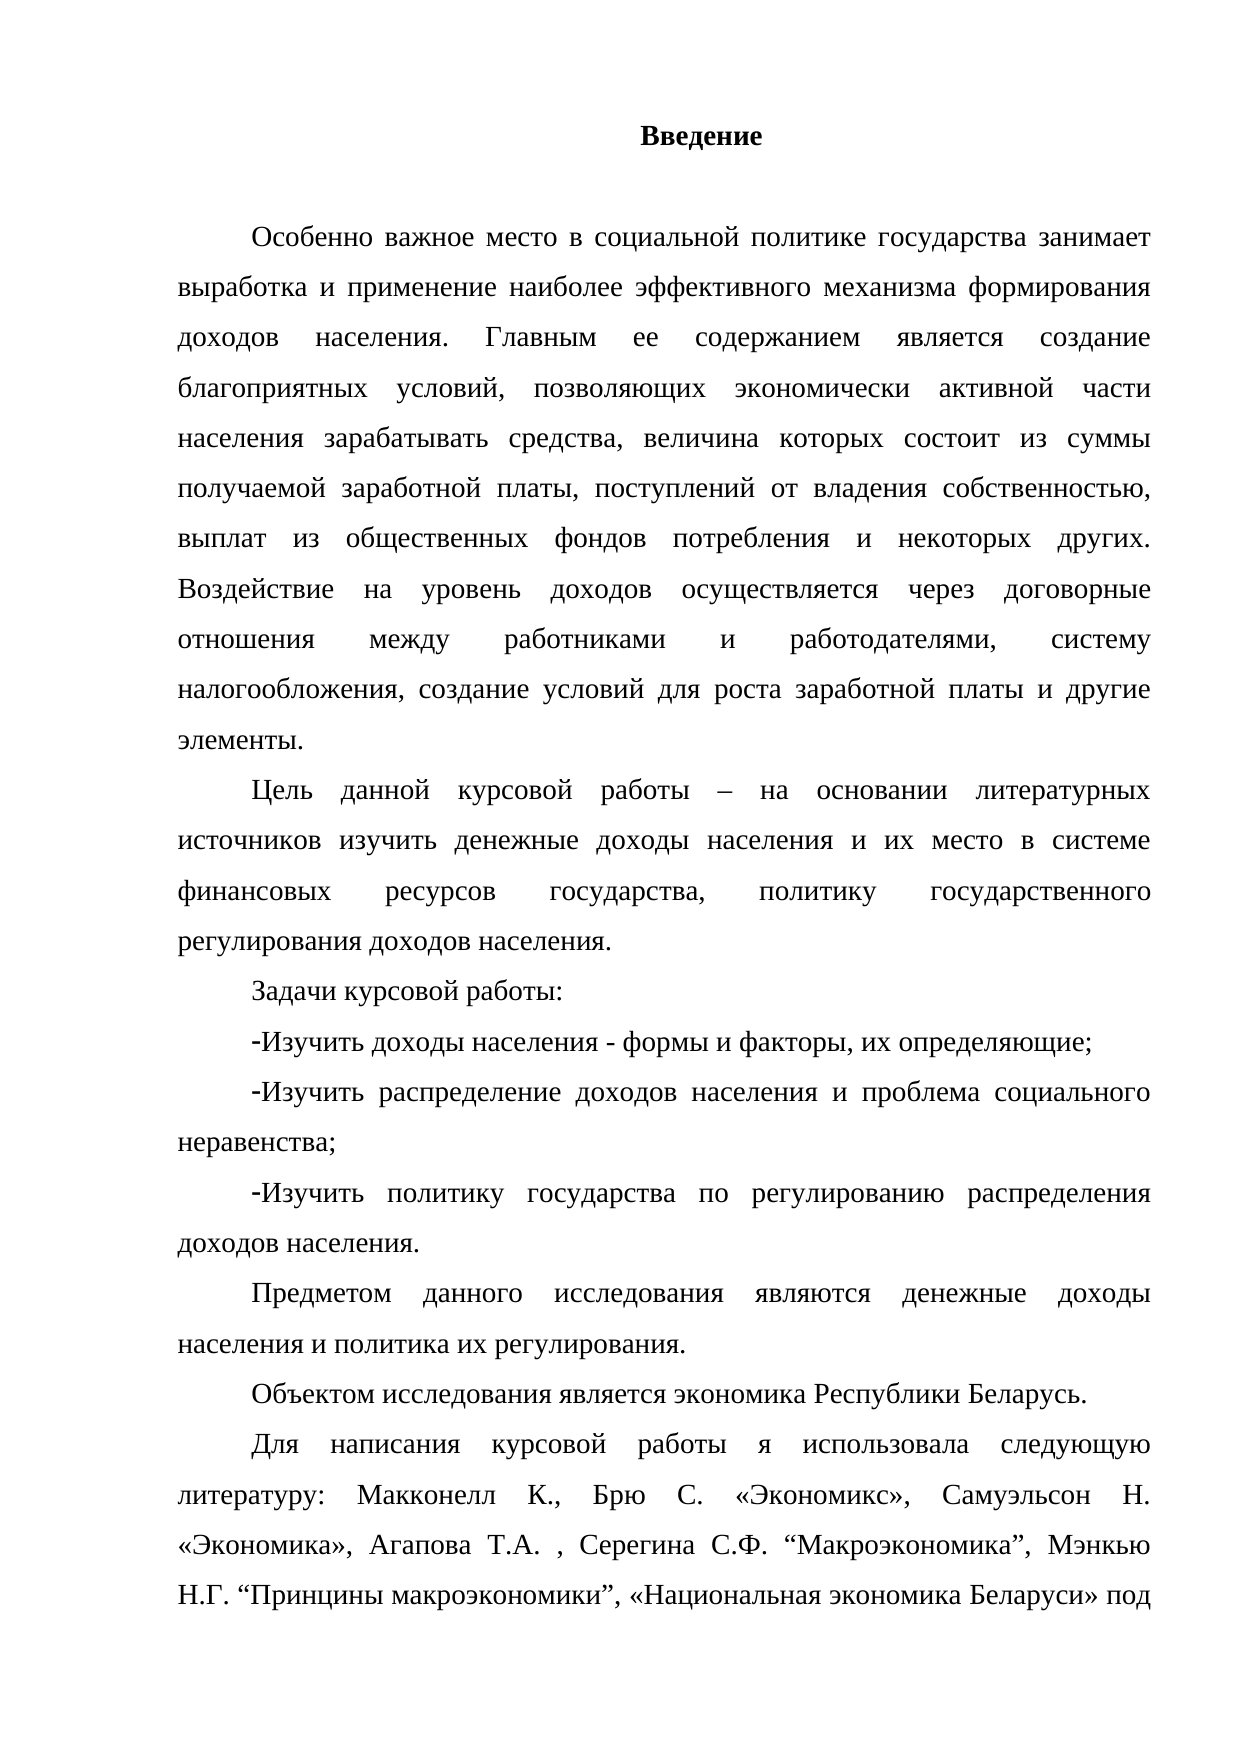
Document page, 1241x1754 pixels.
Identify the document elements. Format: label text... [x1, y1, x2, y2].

list Изучить распределение доходов населения и проблема социального неравенства; [177, 1074, 1152, 1158]
list Изучить доходы населения - формы и факторы, их определяющие; [177, 1024, 1152, 1057]
text Введение [177, 118, 1152, 152]
text Особенно важное место в социальной политике государства занимает выработка и применение наиболее эффективного механизма формирования доходов населения. Главным ее содержанием является создание благоприятных условий, позволяющих экономически активной части населения зарабатывать средства, величина которых состоит из суммы получаемой заработной платы, поступлений от владения собственностью, выплат из общественных фондов потребления и некоторых других. Воздействие на уровень доходов осуществляется через договорные отношения между работниками и работодателями, систему налогообложения, создание условий для роста заработной платы и другие элементы. [177, 219, 1152, 755]
text Цель данной курсовой работы – на основании литературных источников изучить денежные доходы населения и их место в системе финансовых ресурсов государства, политику государственного регулирования доходов населения. [177, 772, 1152, 957]
text Объектом исследования является экономика Республики Беларусь. [177, 1376, 1152, 1410]
text Предметом данного исследования являются денежные доходы населения и политика их регулирования. [177, 1276, 1152, 1359]
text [177, 1427, 1152, 1611]
text Задачи курсовой работы: [177, 973, 1152, 1007]
list Изучить политику государства по регулированию распределения доходов населения. [177, 1175, 1152, 1259]
